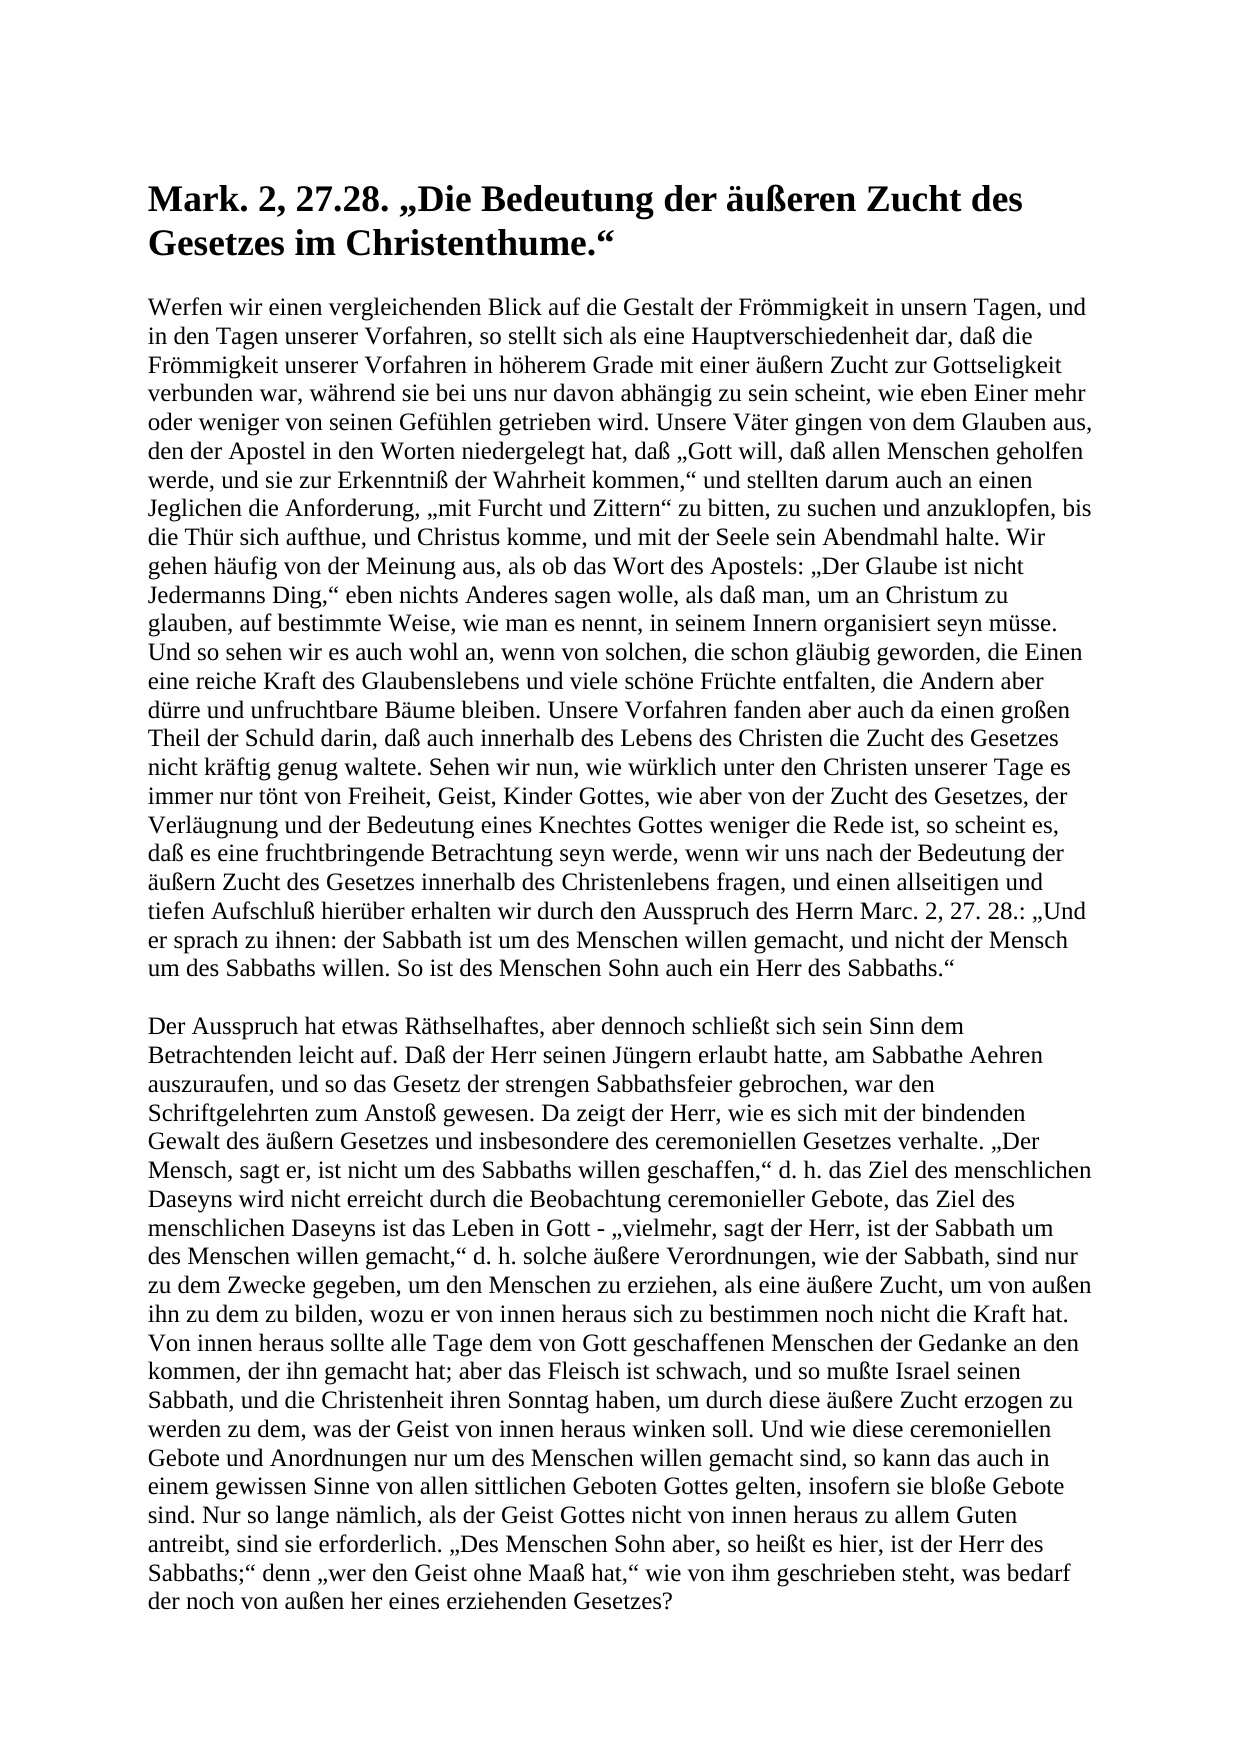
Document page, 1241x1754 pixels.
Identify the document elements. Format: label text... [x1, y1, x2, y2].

text Der Ausspruch hat etwas Räthselhaftes, aber dennoch schließt sich sein Sinn dem Betrachtenden leicht auf. Daß der Herr seinen Jüngern erlaubt hatte, am Sabbathe Aehren auszuraufen, und so das Gesetz der strengen Sabbathsfeier gebrochen, war den Schriftgelehrten zum Anstoß gewesen. Da zeigt der Herr, wie es sich mit der bindenden Gewalt des äußern Gesetzes und insbesondere des ceremoniellen Gesetzes verhalte. „Der Mensch, sagt er, ist nicht um des Sabbaths willen geschaffen,“ d. h. das Ziel des menschlichen Daseyns wird nicht erreicht durch die Beobachtung ceremonieller Gebote, das Ziel des menschlichen Daseyns ist das Leben in Gott - „vielmehr, sagt der Herr, ist der Sabbath um des Menschen willen gemacht,“ d. h. solche äußere Verordnungen, wie der Sabbath, sind nur zu dem Zwecke gegeben, um den Menschen zu erziehen, als eine äußere Zucht, um von außen ihn zu dem zu bilden, wozu er von innen heraus sich zu bestimmen noch nicht die Kraft hat. Von innen heraus sollte alle Tage dem von Gott geschaffenen Menschen der Gedanke an den kommen, der ihn gemacht hat; aber das Fleisch ist schwach, und so mußte Israel seinen Sabbath, und die Christenheit ihren Sonntag haben, um durch diese äußere Zucht erzogen zu werden zu dem, was der Geist von innen heraus winken soll. Und wie diese ceremoniellen Gebote und Anordnungen nur um des Menschen willen gemacht sind, so kann das auch in einem gewissen Sinne von allen sittlichen Geboten Gottes gelten, insofern sie bloße Gebote sind. Nur so lange nämlich, als der Geist Gottes nicht von innen heraus zu allem Guten antreibt, sind sie erforderlich. „Des Menschen Sohn aber, so heißt es hier, ist der Herr des Sabbaths;“ denn „wer den Geist ohne Maaß hat,“ wie von ihm geschrieben steht, was bedarf der noch von außen her eines erziehenden Gesetzes? [148, 1011, 1093, 1615]
text Werfen wir einen vergleichenden Blick auf die Gestalt der Frömmigkeit in unsern Tagen, und in den Tagen unserer Vorfahren, so stellt sich als eine Hauptverschiedenheit dar, daß die Frömmigkeit unserer Vorfahren in höherem Grade mit einer äußern Zucht zur Gottseligkeit verbunden war, während sie bei uns nur davon abhängig zu sein scheint, wie eben Einer mehr oder weniger von seinen Gefühlen getrieben wird. Unsere Väter gingen von dem Glauben aus, den der Apostel in den Worten niedergelegt hat, daß „Gott will, daß allen Menschen geholfen werde, und sie zur Erkenntniß der Wahrheit kommen,“ und stellten darum auch an einen Jeglichen die Anforderung, „mit Furcht und Zittern“ zu bitten, zu suchen und anzuklopfen, bis die Thür sich aufthue, und Christus komme, und mit der Seele sein Abendmahl halte. Wir gehen häufig von der Meinung aus, als ob das Wort des Apostels: „Der Glaube ist nicht Jedermanns Ding,“ eben nichts Anderes sagen wolle, als daß man, um an Christum zu glauben, auf bestimmte Weise, wie man es nennt, in seinem Innern organisiert seyn müsse. Und so sehen wir es auch wohl an, wenn von solchen, die schon gläubig geworden, die Einen eine reiche Kraft des Glaubenslebens und viele schöne Früchte entfalten, die Andern aber dürre und unfruchtbare Bäume bleiben. Unsere Vorfahren fanden aber auch da einen großen Theil der Schuld darin, daß auch innerhalb des Lebens des Christen die Zucht des Gesetzes nicht kräftig genug waltete. Sehen wir nun, wie würklich unter den Christen unserer Tage es immer nur tönt von Freiheit, Geist, Kinder Gottes, wie aber von der Zucht des Gesetzes, der Verläugnung und der Bedeutung eines Knechtes Gottes weniger die Rede ist, so scheint es, daß es eine fruchtbringende Betrachtung seyn werde, wenn wir uns nach der Bedeutung der äußern Zucht des Gesetzes innerhalb des Christenlebens fragen, und einen allseitigen und tiefen Aufschluß hierüber erhalten wir durch den Ausspruch des Herrn Marc. 2, 27. 28.: „Und er sprach zu ihnen: der Sabbath ist um des Menschen willen gemacht, und nicht der Mensch um des Sabbaths willen. So ist des Menschen Sohn auch ein Herr des Sabbaths.“ [148, 292, 1093, 982]
subtitle Mark. 2, 27.28. „Die Bedeutung der äußeren Zucht des Gesetzes im Christenthume.“ [148, 177, 1093, 263]
